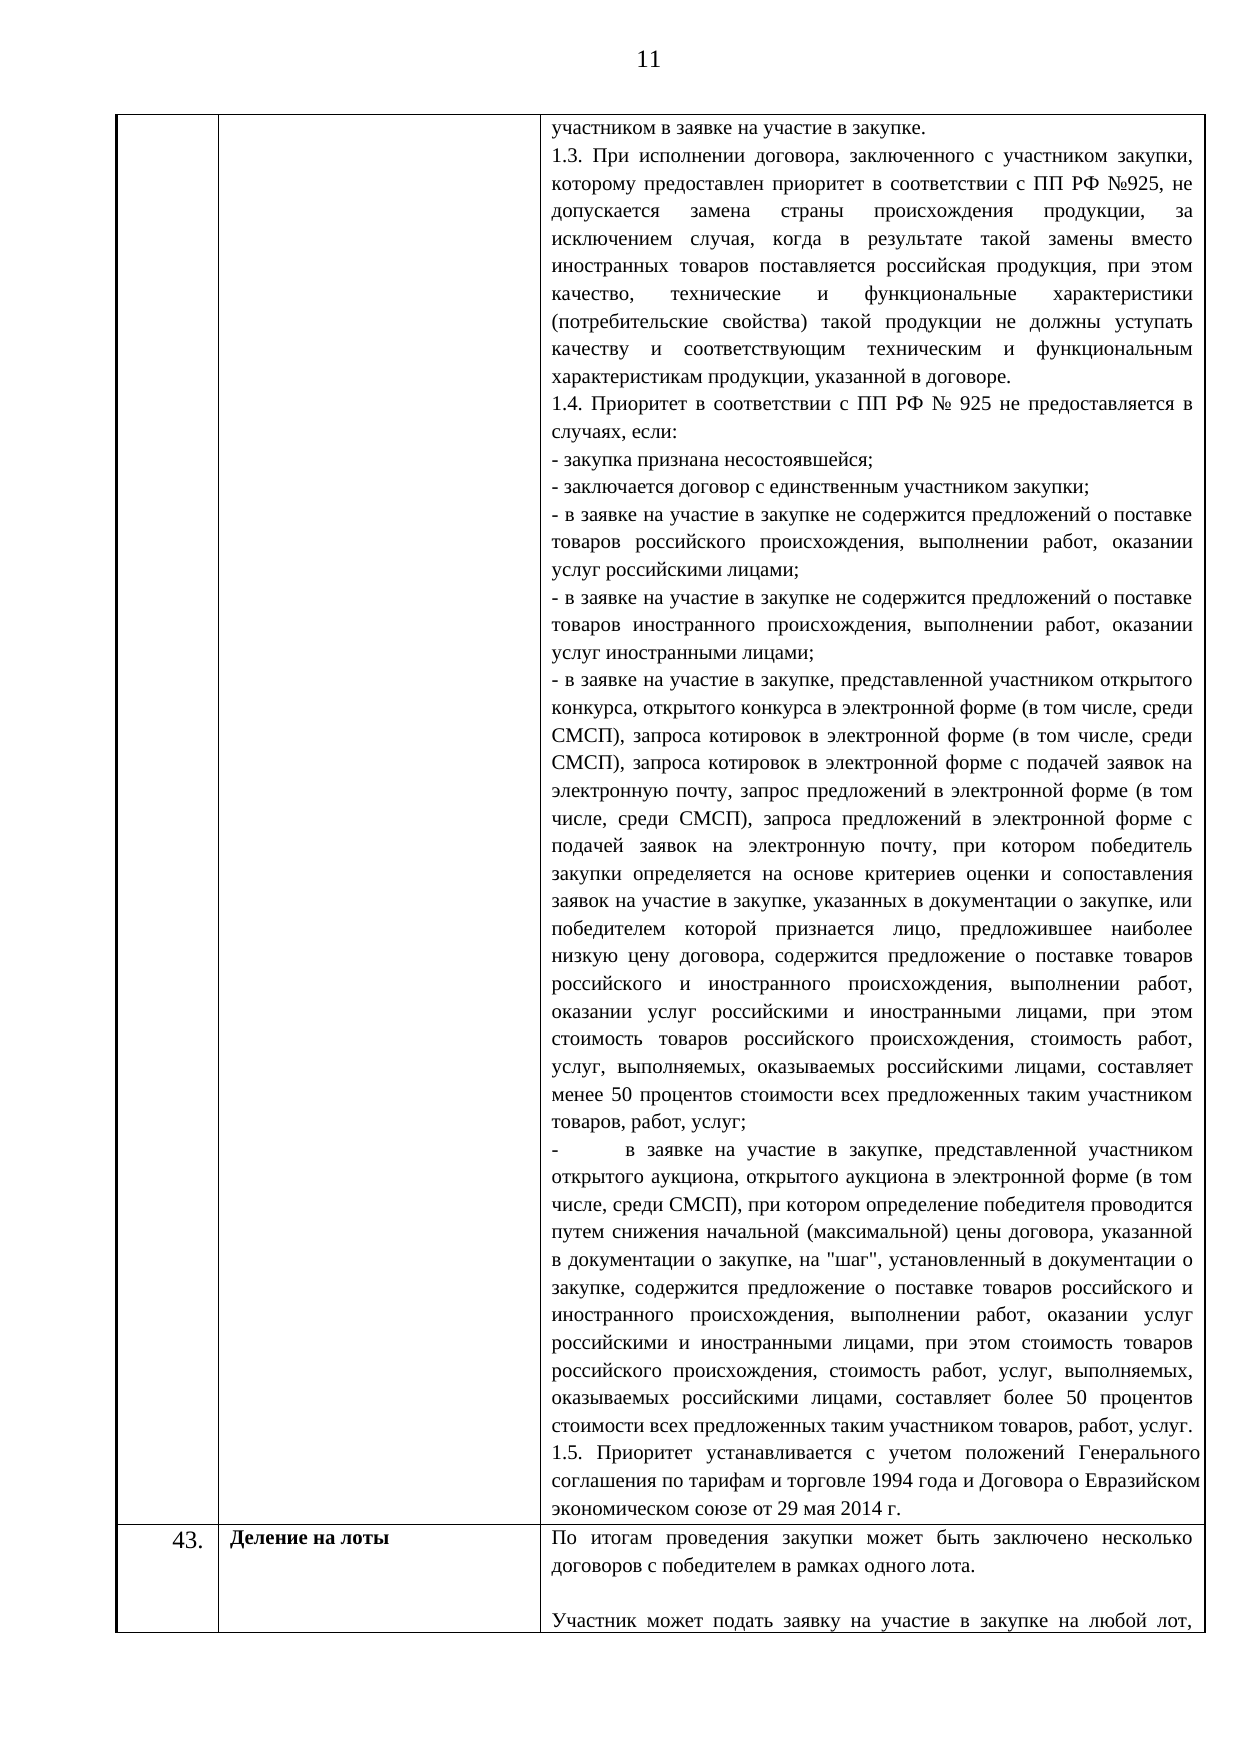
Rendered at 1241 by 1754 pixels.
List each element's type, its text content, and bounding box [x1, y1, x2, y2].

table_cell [219, 115, 540, 1524]
table_cell [118, 1525, 218, 1632]
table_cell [541, 1525, 1204, 1632]
table_cell [118, 115, 218, 1524]
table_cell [541, 115, 1204, 1524]
table_cell Деление на лоты [219, 1525, 540, 1632]
